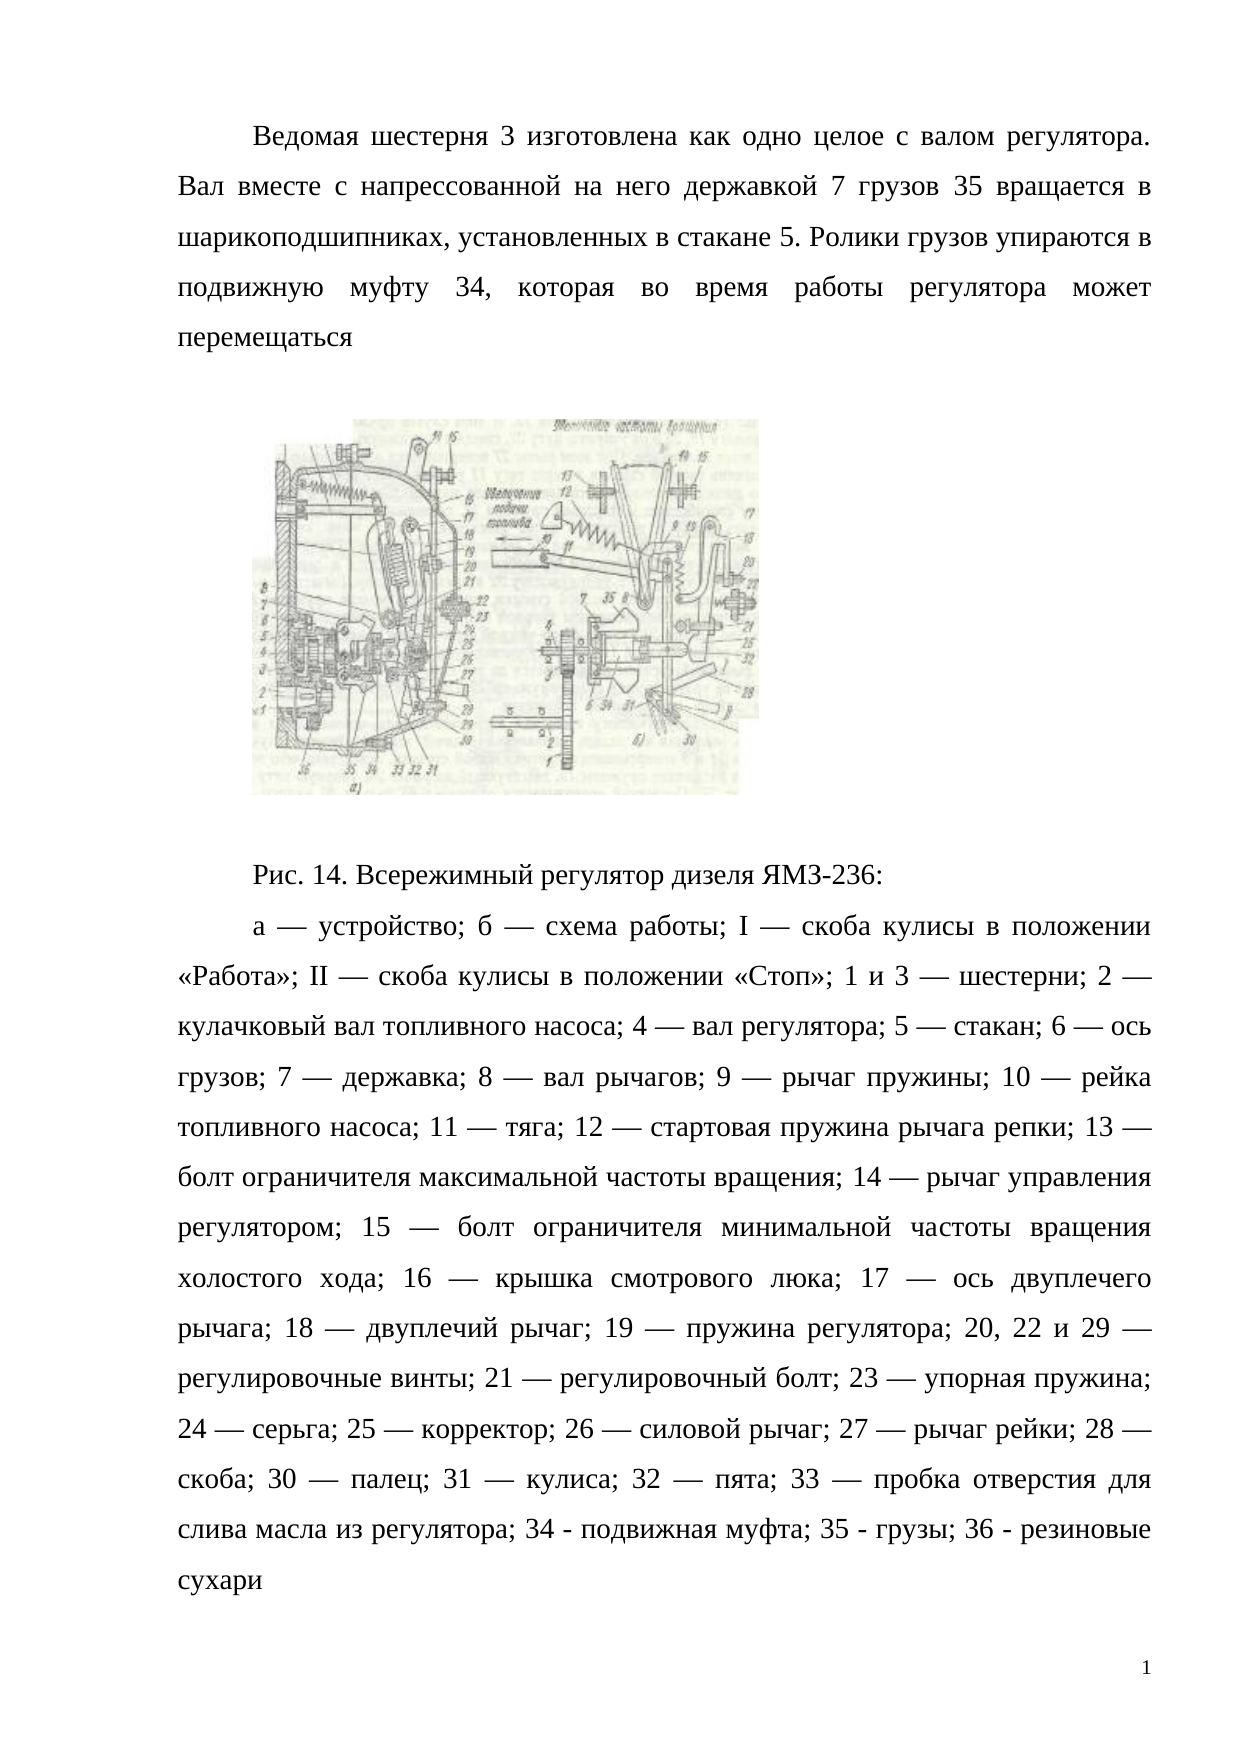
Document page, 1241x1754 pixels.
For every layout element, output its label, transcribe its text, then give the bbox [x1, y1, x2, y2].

text а — устройство; б — схема работы; І — скоба кулисы в положении «Работа»; ІІ — скоба кулисы в положении «Стоп»; 1 и 3 — шестерни; 2 — кулачковый вал топливного насоса; 4 — вал регулятора; 5 — стакан; 6 — ось грузов; 7 — державка; 8 — вал рычагов; 9 — рычаг пружины; 10 — рейка топливного насоса; 11 — тяга; 12 — стартовая пружина рычага репки; 13 — болт ограничителя максимальной частоты вращения; 14 — рычаг управления регулятором; 15 — болт ограничителя минимальной частоты вращения холостого хода; 16 — крышка смотрового люка; 17 — ось двуплечего рычага; 18 — двуплечий рычаг; 19 — пружина регулятора; 20, 22 и 29 — регулировочные винты; 21 — регулировочный болт; 23 — упорная пружина; 24 — серьга; 25 — корректор; 26 — силовой рычаг; 27 — рычаг рейки; 28 — скоба; 30 — палец; 31 — кулиса; 32 — пята; 33 — пробка отверстия для слива масла из регулятора; 34 - подвижная муфта; 35 - грузы; 36 - резиновые сухари [177, 908, 1152, 1595]
text Рис. 14. Всережимный регулятор дизеля ЯМЗ-236: [177, 857, 1152, 891]
text Ведомая шестерня 3 изготовлена как одно целое с валом регулятора. Вал вместе с напрессованной на него державкой 7 грузов 35 вращается в шарикоподшипниках, установленных в стакане 5. Ролики грузов упираются в подвижную муфту 34, которая во время работы регулятора может перемещаться [177, 118, 1152, 353]
picture [252, 419, 759, 795]
